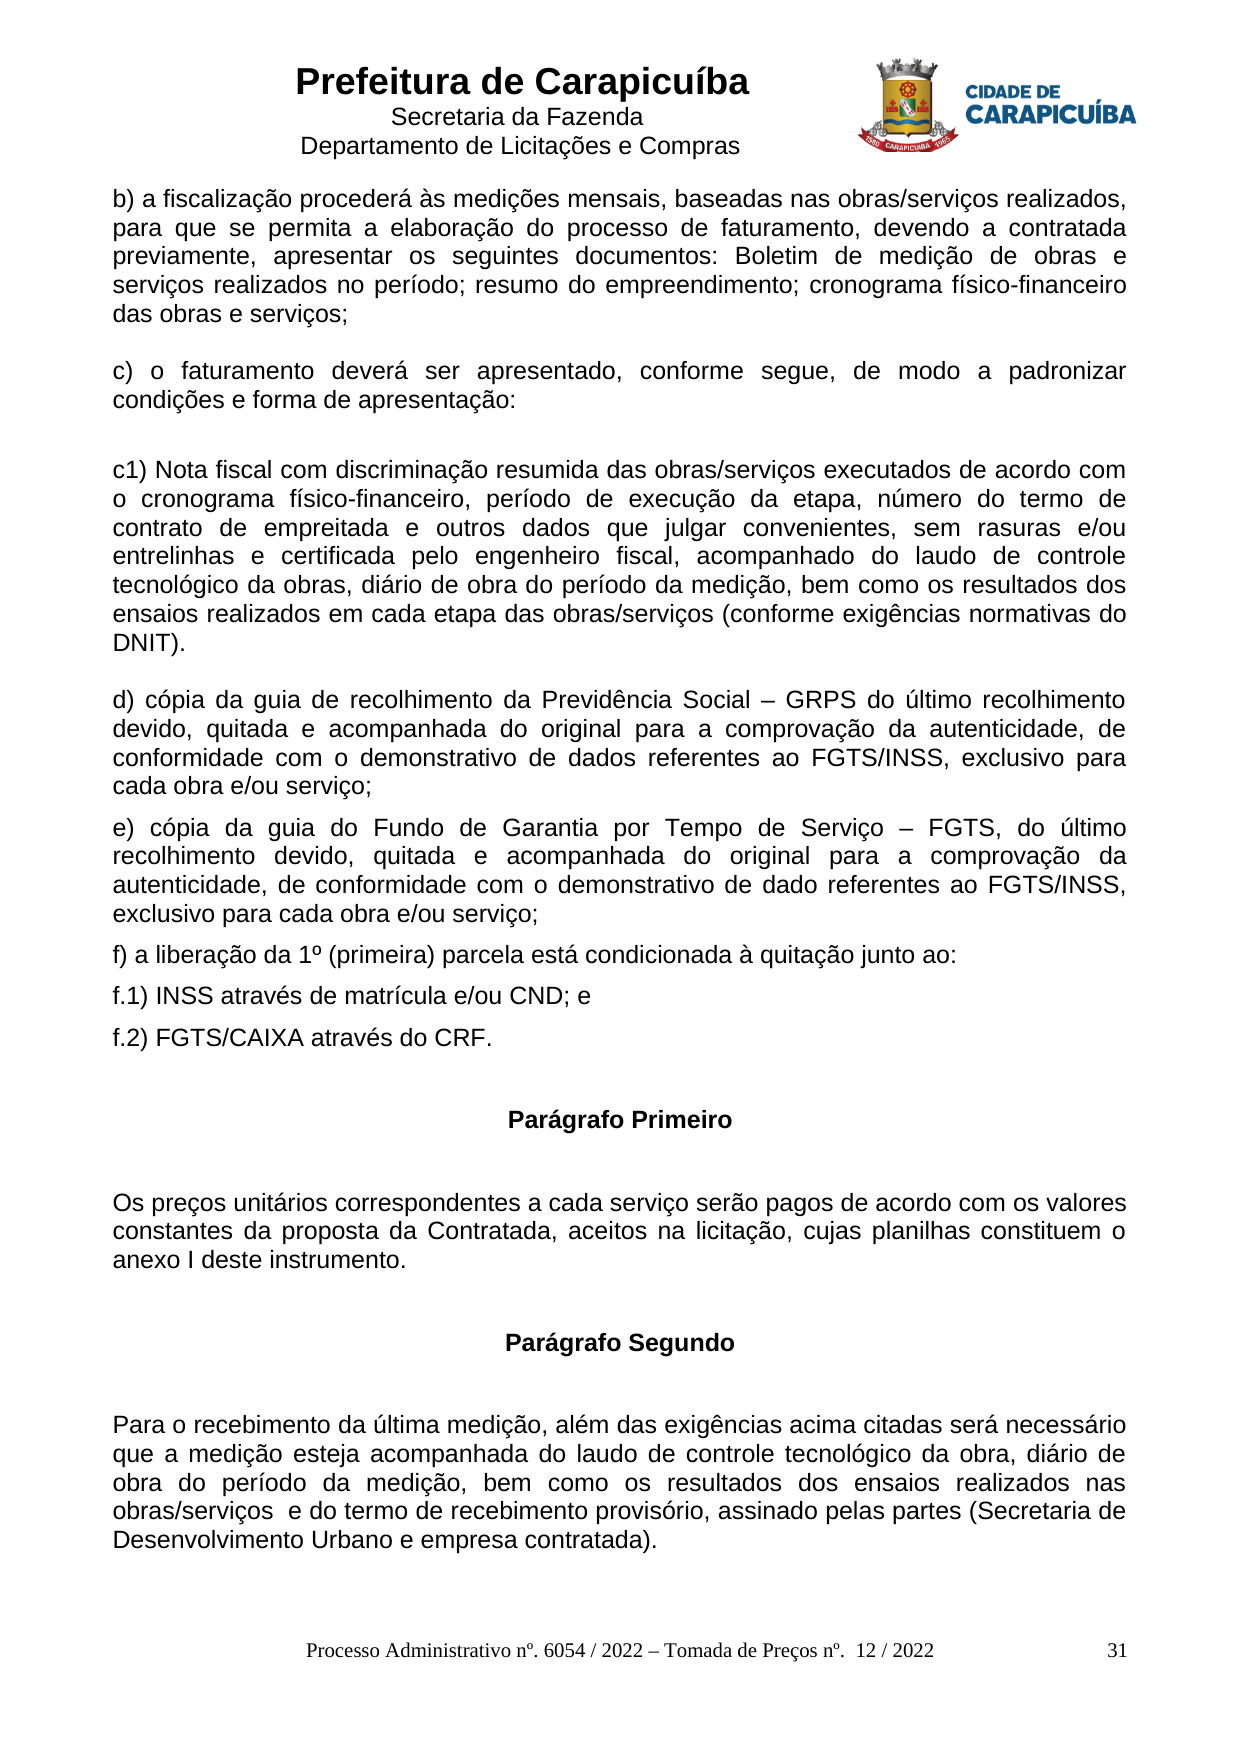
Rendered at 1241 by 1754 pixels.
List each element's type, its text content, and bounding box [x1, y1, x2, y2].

text Parágrafo Primeiro [112, 1105, 1128, 1134]
text f) a liberação da 1º (primeira) parcela está condicionada à quitação junto ao: [112, 940, 1128, 969]
text e) cópia da guia do Fundo de Garantia por Tempo de Serviço – FGTS, do último recolhimento devido, quitada e acompanhada do original para a comprovação da autenticidade, de conformidade com o demonstrativo de dado referentes ao FGTS/INSS, exclusivo para cada obra e/ou serviço; [112, 812, 1128, 927]
text Para o recebimento da última medição, além das exigências acima citadas será necessário que a medição esteja acompanhada do laudo de controle tecnológico da obra, diário de obra do período da medição, bem como os resultados dos ensaios realizados nas obras/serviços e do termo de recebimento provisório, assinado pelas partes (Secretaria de Desenvolvimento Urbano e empresa contratada). [112, 1410, 1128, 1554]
text b) a fiscalização procederá às medições mensais, baseadas nas obras/serviços realizados, para que se permita a elaboração do processo de faturamento, devendo a contratada previamente, apresentar os seguintes documentos: Boletim de medição de obras e serviços realizados no período; resumo do empreendimento; cronograma físico-financeiro das obras e serviços; [112, 184, 1128, 327]
text f.1) INSS através de matrícula e/ou CND; e [112, 981, 1128, 1010]
text Os preços unitários correspondentes a cada serviço serão pagos de acordo com os valores constantes da proposta da Contratada, aceitos na licitação, cujas planilhas constituem o anexo I deste instrumento. [112, 1187, 1128, 1274]
text c1) Nota fiscal com discriminação resumida das obras/serviços executados de acordo com o cronograma físico-financeiro, período de execução da etapa, número do termo de contrato de empreitada e outros dados que julgar convenientes, sem rasuras e/ou entrelinhas e certificada pelo engenheiro fiscal, acompanhado do laudo de controle tecnológico da obras, diário de obra do período da medição, bem como os resultados dos ensaios realizados em cada etapa das obras/serviços (conforme exigências normativas do DNIT). [112, 455, 1128, 656]
text d) cópia da guia de recolhimento da Previdência Social – GRPS do último recolhimento devido, quitada e acompanhada do original para a comprovação da autenticidade, de conformidade com o demonstrativo de dados referentes ao FGTS/INSS, exclusivo para cada obra e/ou serviço; [112, 685, 1128, 800]
picture [857, 57, 1139, 152]
text Parágrafo Segundo [112, 1327, 1128, 1356]
text c) o faturamento deverá ser apresentado, conforme segue, de modo a padronizar condições e forma de apresentação: [112, 356, 1128, 414]
text f.2) FGTS/CAIXA através do CRF. [112, 1022, 1128, 1051]
